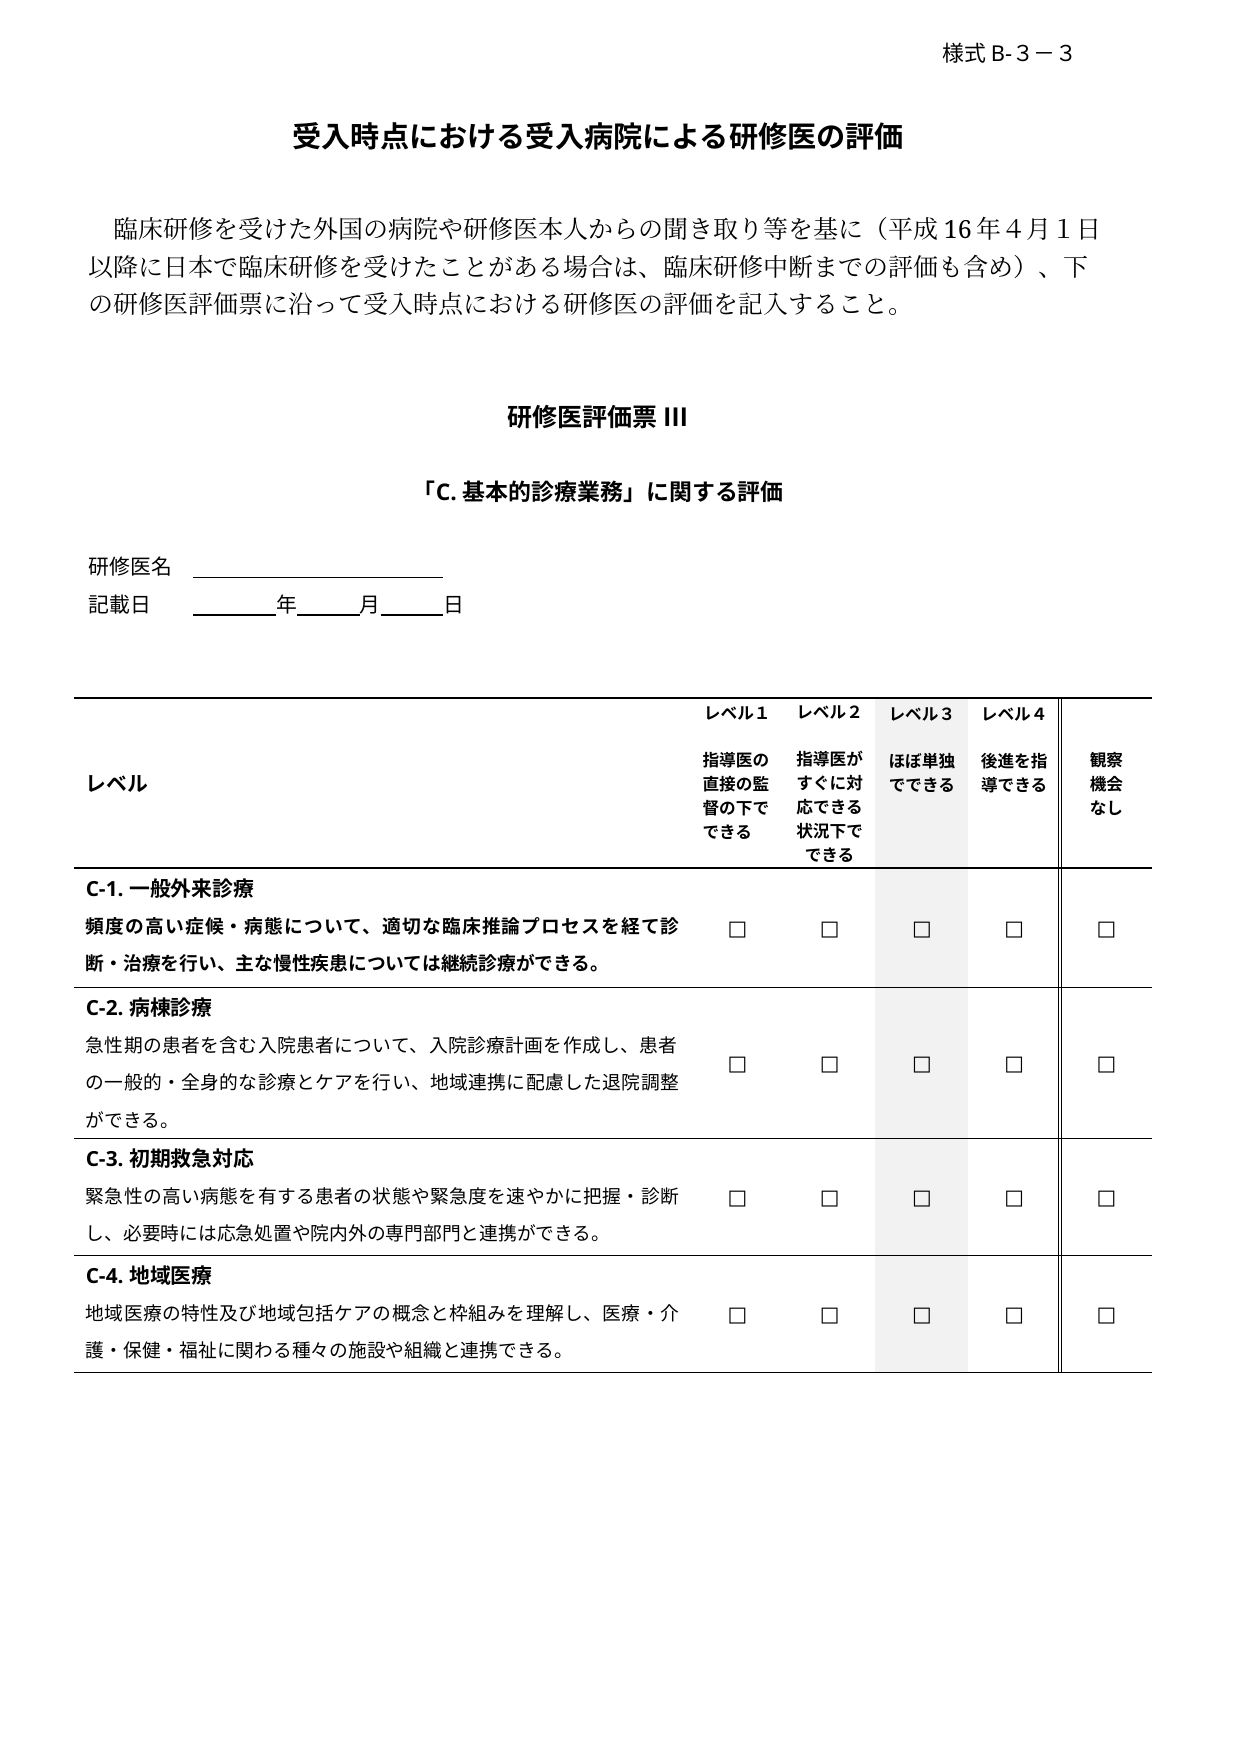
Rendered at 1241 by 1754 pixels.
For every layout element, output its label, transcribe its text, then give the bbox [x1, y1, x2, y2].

table_cell □ [875, 1256, 968, 1372]
table_cell □ [691, 869, 783, 987]
table_header レベル１ 指導医の直接の監督の下でできる [691, 699, 783, 867]
text 記載日 年 月 日 [89, 584, 1167, 622]
table_cell □ [691, 988, 783, 1138]
table_cell □ [783, 869, 875, 987]
table_cell □ [875, 1139, 968, 1255]
table_cell □ [1062, 1256, 1152, 1372]
table_cell □ [783, 988, 875, 1138]
table_cell □ [968, 1256, 1058, 1372]
table_cell □ [783, 1139, 875, 1255]
table_cell □ [968, 1139, 1058, 1255]
text 受入時点における受入病院による研修医の評価 [89, 97, 1107, 172]
table_cell □ [1062, 869, 1152, 987]
table_header レベル２ 指導医がすぐに対応できる状況下でできる [783, 699, 875, 867]
table_header 観察 機会 なし [1062, 699, 1152, 867]
table_header レベル３ ほぼ単独でできる [875, 699, 968, 867]
table_cell C-2. 病棟診療 急性期の患者を含む入院患者について、入院診療計画を作成し、患者の一般的・全身的な診療とケアを行い、地域連携に配慮した退院調整ができる。 [74, 988, 691, 1138]
table_header レベル [74, 699, 691, 867]
table_cell C-4. 地域医療 地域医療の特性及び地域包括ケアの概念と枠組みを理解し、医療・介護・保健・福祉に関わる種々の施設や組織と連携できる。 [74, 1256, 691, 1372]
table_header レベル４ 後進を指導できる [968, 699, 1058, 867]
table_cell C-3. 初期救急対応 緊急性の高い病態を有する患者の状態や緊急度を速やかに把握・診断し、必要時には応急処置や院内外の専門部門と連携ができる。 [74, 1139, 691, 1255]
table_cell □ [968, 869, 1058, 987]
table_cell C-1. 一般外来診療 頻度の高い症候・病態について、適切な臨床推論プロセスを経て診断・治療を行い、主な慢性疾患については継続診療ができる。 [74, 869, 691, 987]
table_cell □ [1062, 1139, 1152, 1255]
table_cell □ [875, 988, 968, 1138]
table_cell □ [1062, 988, 1152, 1138]
table_cell □ [968, 988, 1058, 1138]
text 研修医評価票 Ⅲ [89, 397, 1107, 434]
text 臨床研修を受けた外国の病院や研修医本人からの聞き取り等を基に（平成16年４月１日以降に日本で臨床研修を受けたことがある場合は、臨床研修中断までの評価も含め）、下の研修医評価票に沿って受入時点における研修医の評価を記入すること。 [89, 209, 1107, 322]
table_cell □ [691, 1139, 783, 1255]
table_cell □ [691, 1256, 783, 1372]
table_cell □ [783, 1256, 875, 1372]
text 「C. 基本的診療業務」に関する評価 [89, 472, 1107, 509]
table_cell □ [875, 869, 968, 987]
text 研修医名 [89, 547, 1107, 584]
